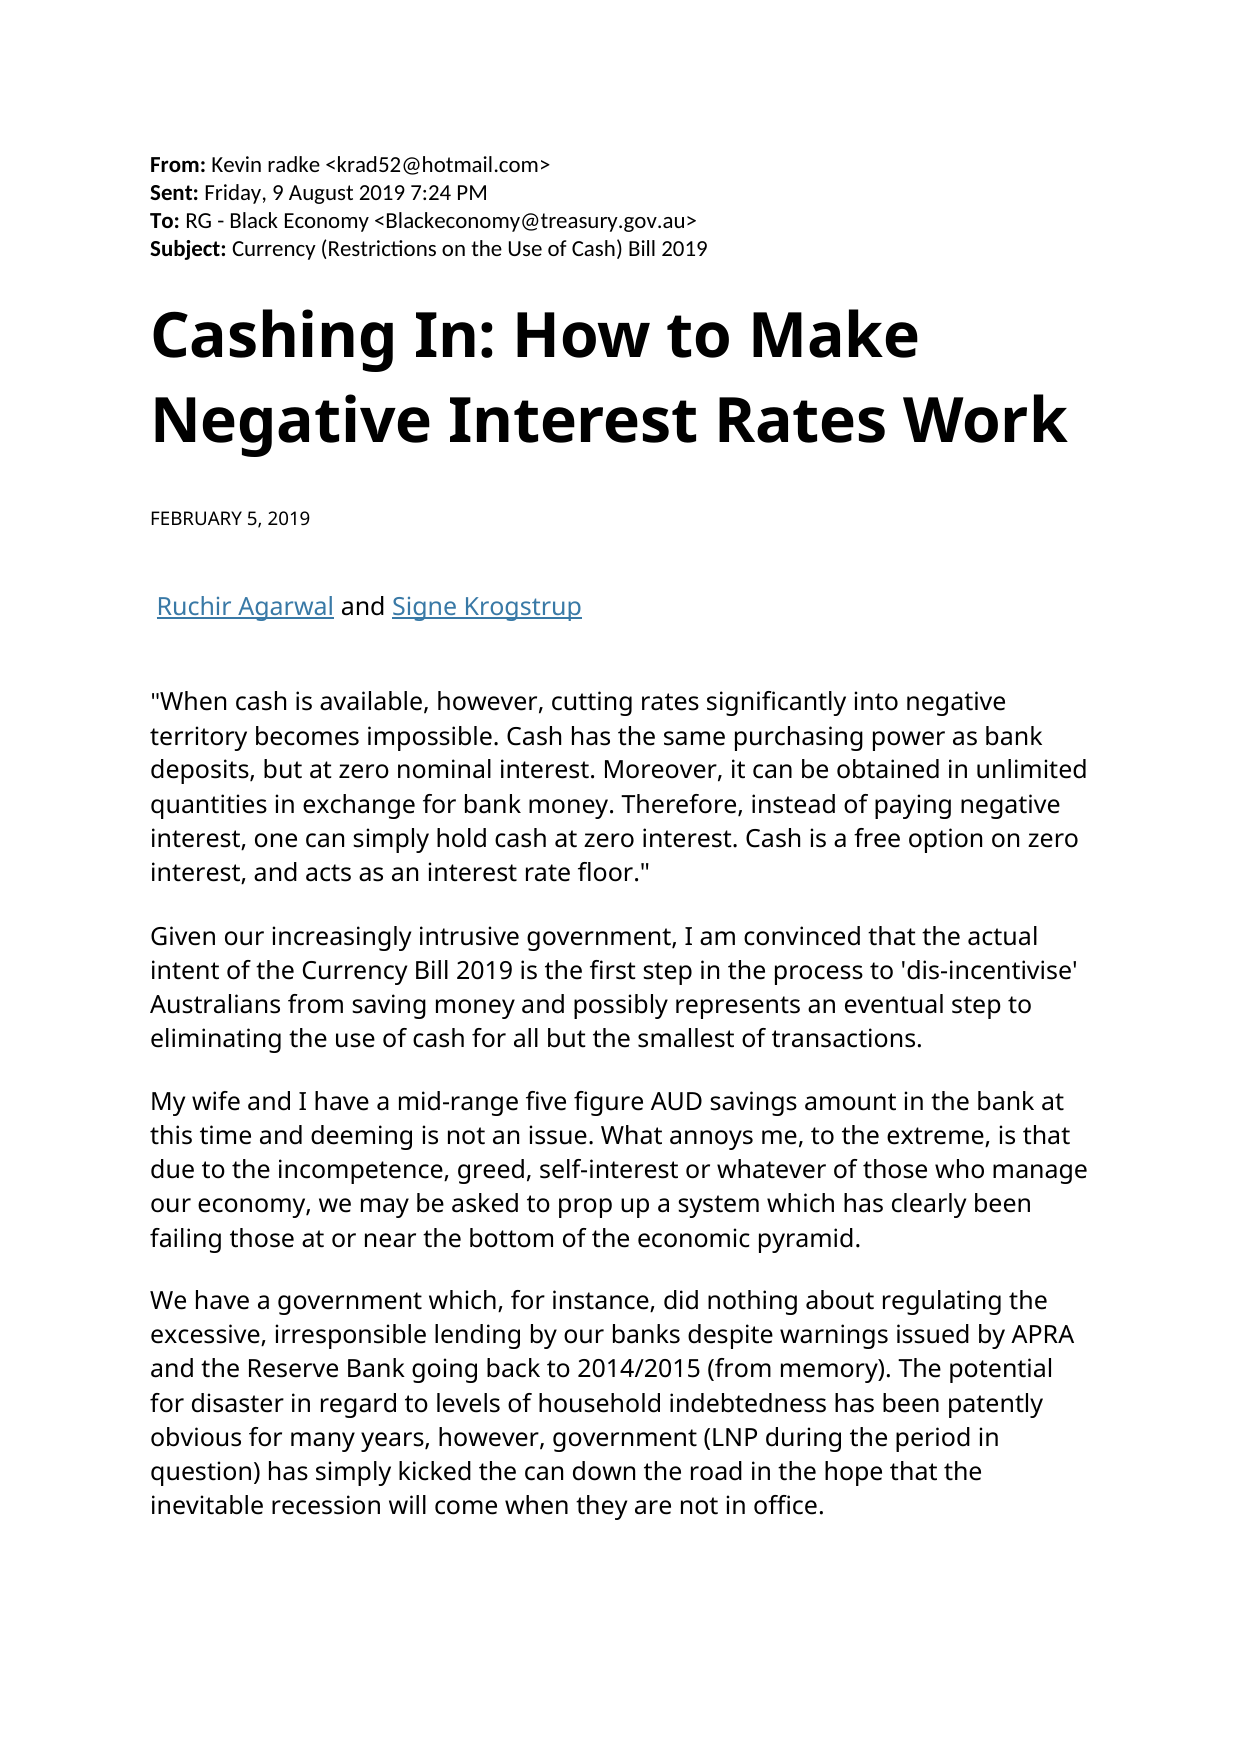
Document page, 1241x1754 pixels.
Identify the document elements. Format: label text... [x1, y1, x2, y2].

text "When cash is available, however, cutting rates significantly into negative territory becomes impossible. Cash has the same purchasing power as bank deposits, but at zero nominal interest. Moreover, it can be obtained in unlimited quantities in exchange for bank money. Therefore, instead of paying negative interest, one can simply hold cash at zero interest. Cash is a free option on zero interest, and acts as an interest rate floor." [651, 684, 1090, 888]
subtitle Cashing In: How to Make Negative Interest Rates Work [150, 291, 1090, 461]
text We have a government which, for instance, did nothing about regulating the excessive, irresponsible lending by our banks despite warnings issued by APRA and the Reserve Bank going back to 2014/2015 (from memory). The potential for disaster in regard to levels of household indebtedness has been patently obvious for many years, however, government (LNP during the period in question) has simply kicked the can down the road in the hope that the inevitable recession will come when they are not in office. [150, 1283, 1090, 1521]
text Ruchir Agarwal and Signe Krogstrup [150, 588, 1090, 622]
text Given our increasingly intrusive government, I am convinced that the actual intent of the Currency Bill 2019 is the first step in the process to 'dis-incentivise' Australians from saving money and possibly represents an eventual step to eliminating the use of cash for all but the smallest of transactions. [150, 919, 1090, 1055]
text From: Kevin radke <krad52@hotmail.com> Sent: Friday, 9 August 2019 7:24 PM To: RG - Black Economy <Blackeconomy@treasury.gov.au> Subject: Currency (Restrictions on the Use of Cash) Bill 2019 [150, 150, 1090, 262]
text FEBRUARY 5, 2019 [150, 505, 1090, 559]
text My wife and I have a mid-range five figure AUD savings amount in the bank at this time and deeming is not an issue. What annoys me, to the extreme, is that due to the incompetence, greed, self-interest or whatever of those who manage our economy, we may be asked to prop up a system which has clearly been failing those at or near the bottom of the economic pyramid. [150, 1084, 1090, 1254]
